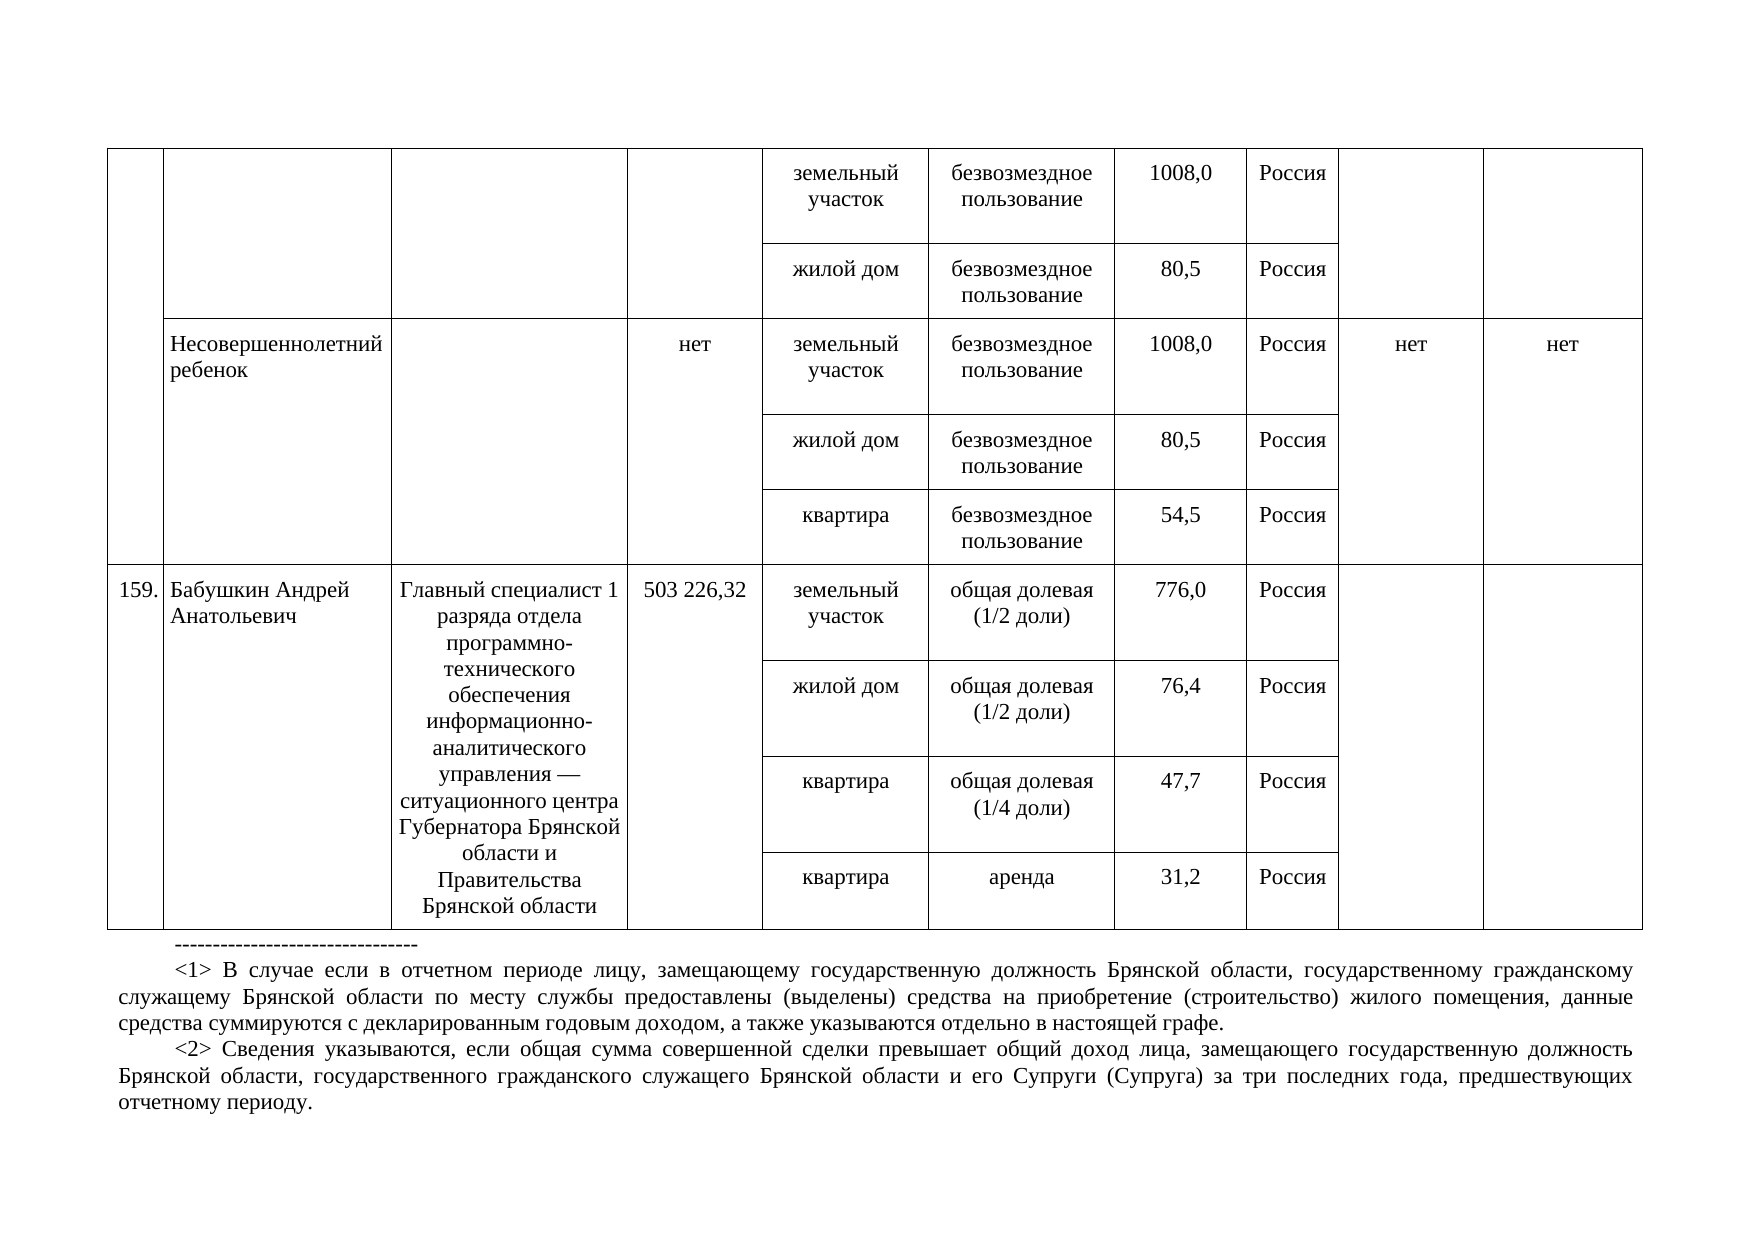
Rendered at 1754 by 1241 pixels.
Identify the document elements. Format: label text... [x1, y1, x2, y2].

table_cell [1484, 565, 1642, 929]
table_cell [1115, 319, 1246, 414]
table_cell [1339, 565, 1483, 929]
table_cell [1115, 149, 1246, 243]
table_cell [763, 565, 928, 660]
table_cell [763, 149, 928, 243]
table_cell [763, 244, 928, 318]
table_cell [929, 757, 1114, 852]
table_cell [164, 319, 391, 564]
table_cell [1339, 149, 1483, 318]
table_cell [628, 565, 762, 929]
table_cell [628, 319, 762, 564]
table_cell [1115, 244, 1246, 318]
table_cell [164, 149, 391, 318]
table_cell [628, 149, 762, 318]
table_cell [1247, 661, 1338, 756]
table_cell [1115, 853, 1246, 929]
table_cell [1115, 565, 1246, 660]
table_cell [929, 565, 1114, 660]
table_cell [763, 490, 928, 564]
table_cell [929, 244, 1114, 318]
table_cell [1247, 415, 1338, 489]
text -------------------------------- [118, 930, 1636, 956]
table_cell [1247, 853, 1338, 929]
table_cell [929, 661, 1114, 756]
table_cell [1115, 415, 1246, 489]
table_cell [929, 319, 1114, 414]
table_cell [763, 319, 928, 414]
text <2> Сведения указываются, если общая сумма совершенной сделки превышает общий доход лица, замещающего государственную должность Брянской области, государственного гражданского служащего Брянской области и его Супруги (Супруга) за три последних года, предшествующих отчетному периоду. [118, 1036, 1636, 1114]
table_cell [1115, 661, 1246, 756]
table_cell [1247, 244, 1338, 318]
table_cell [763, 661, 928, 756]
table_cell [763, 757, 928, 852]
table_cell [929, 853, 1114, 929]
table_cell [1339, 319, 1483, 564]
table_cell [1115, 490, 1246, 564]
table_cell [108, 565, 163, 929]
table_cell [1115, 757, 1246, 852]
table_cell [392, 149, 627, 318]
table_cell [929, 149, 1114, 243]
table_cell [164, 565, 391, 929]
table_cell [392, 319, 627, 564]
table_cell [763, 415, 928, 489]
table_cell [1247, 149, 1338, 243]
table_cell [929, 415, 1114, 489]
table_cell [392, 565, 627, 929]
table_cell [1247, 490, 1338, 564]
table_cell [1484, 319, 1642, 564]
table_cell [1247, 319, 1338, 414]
text <1> В случае если в отчетном периоде лицу, замещающему государственную должность Брянской области, государственному гражданскому служащему Брянской области по месту службы предоставлены (выделены) средства на приобретение (строительство) жилого помещения, данные средства суммируются с декларированным годовым доходом, а также указываются отдельно в настоящей графе. [118, 956, 1636, 1036]
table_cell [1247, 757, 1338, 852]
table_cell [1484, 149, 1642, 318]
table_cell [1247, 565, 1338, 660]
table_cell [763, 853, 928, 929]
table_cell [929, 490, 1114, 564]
